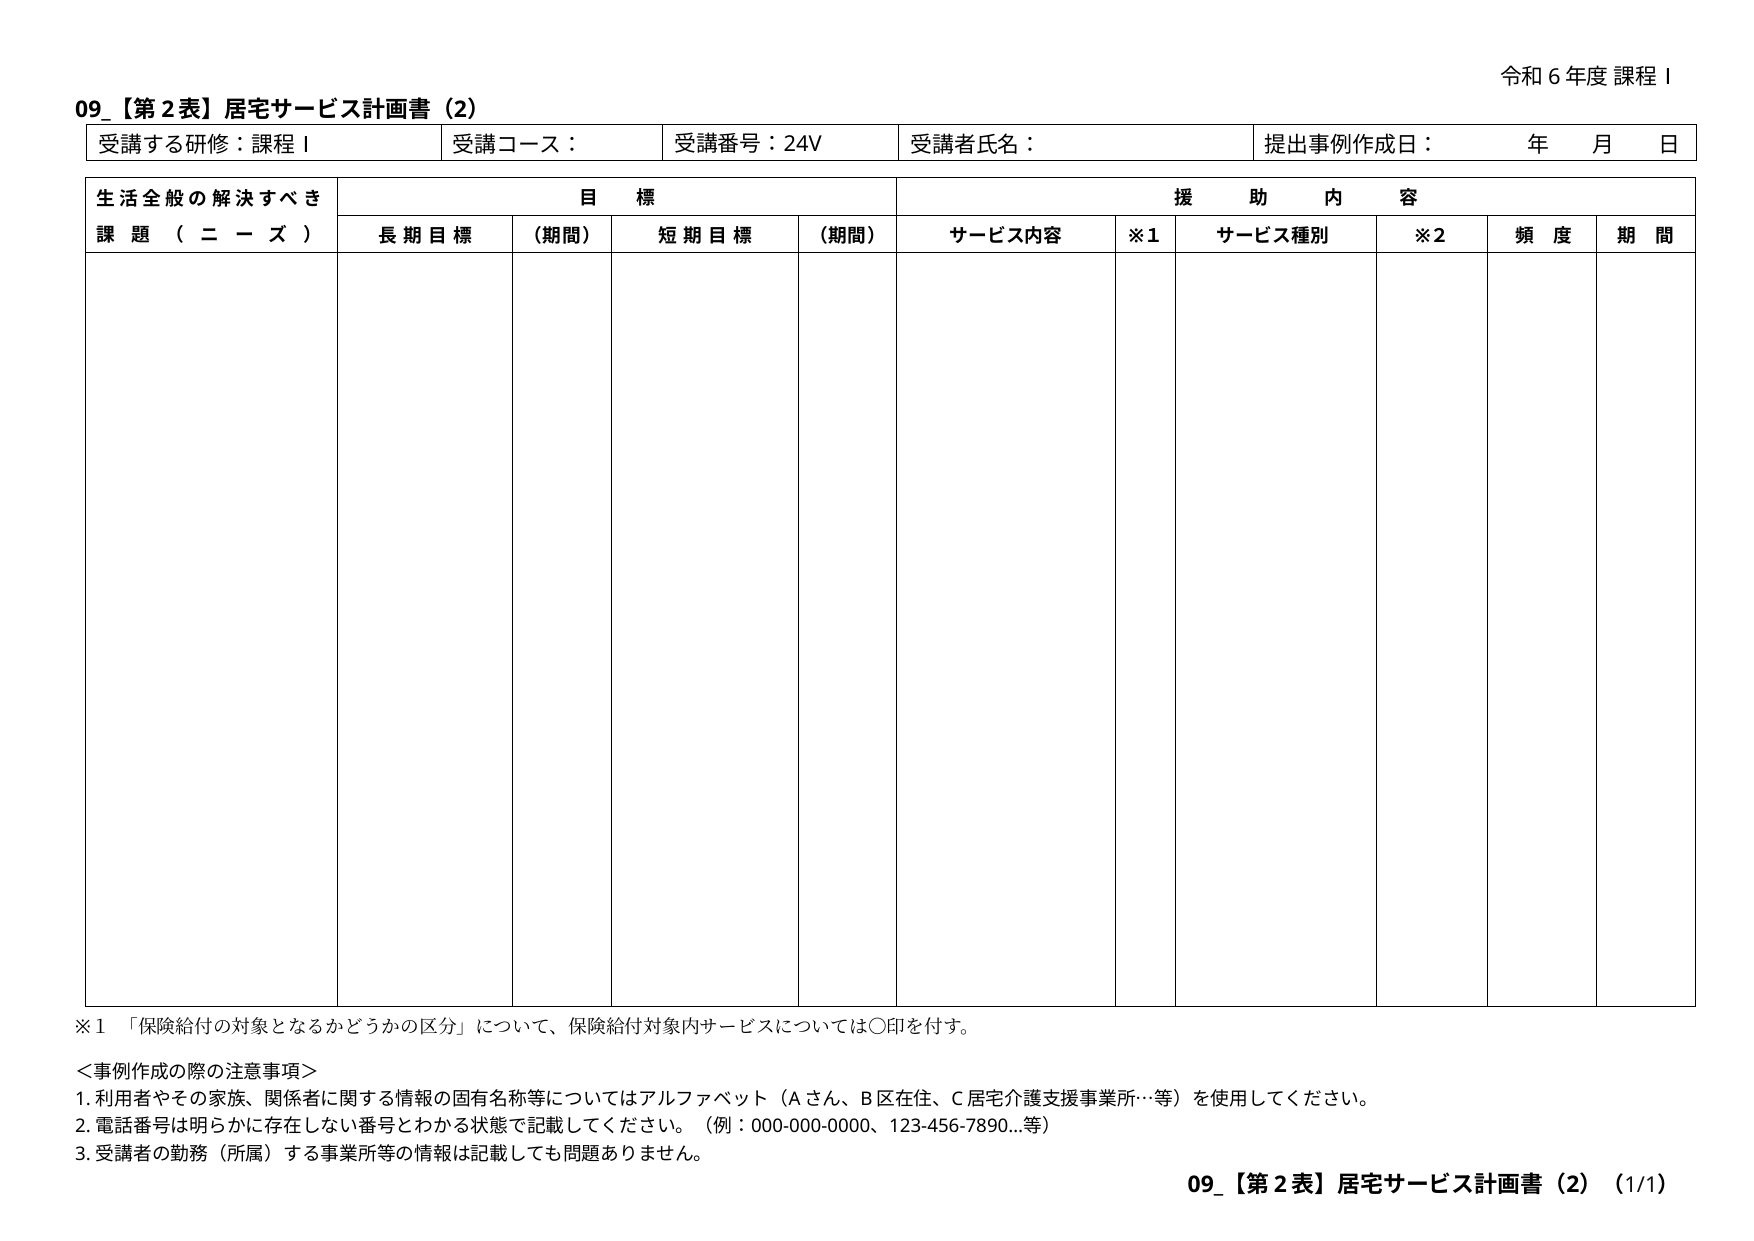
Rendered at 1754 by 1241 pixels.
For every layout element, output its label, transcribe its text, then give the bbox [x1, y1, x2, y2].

table_cell [799, 253, 896, 1006]
table_cell [897, 253, 1115, 1006]
table_cell 長期目標 [338, 216, 512, 252]
table_cell 頻 度 [1488, 216, 1596, 252]
table_cell [86, 253, 337, 1006]
table_header 生活全般の解決すべき 課題（ニーズ） [86, 178, 337, 252]
table_cell [612, 253, 798, 1006]
table_cell [338, 253, 512, 1006]
table_cell （期間） [799, 216, 896, 252]
table_header 目 標 [338, 178, 896, 214]
table_cell [1377, 253, 1487, 1006]
table_header 援 助 内 容 [897, 178, 1695, 214]
table_cell [513, 253, 611, 1006]
table_cell サービス内容 [897, 216, 1115, 252]
table_cell サービス種別 [1176, 216, 1376, 252]
text ※１ 「保険給付の対象となるかどうかの区分」について、保険給付対象内サービスについては○印を付す。 [75, 1007, 1679, 1044]
table_cell 期 間 [1597, 216, 1695, 252]
table_cell 短期目標 [612, 216, 798, 252]
table_cell ※２ [1377, 216, 1487, 252]
table_cell [1597, 253, 1695, 1006]
table_cell [1116, 253, 1175, 1006]
table_cell [1176, 253, 1376, 1006]
table_cell （期間） [513, 216, 611, 252]
table_cell ※１ [1116, 216, 1175, 252]
table_cell [1488, 253, 1596, 1006]
